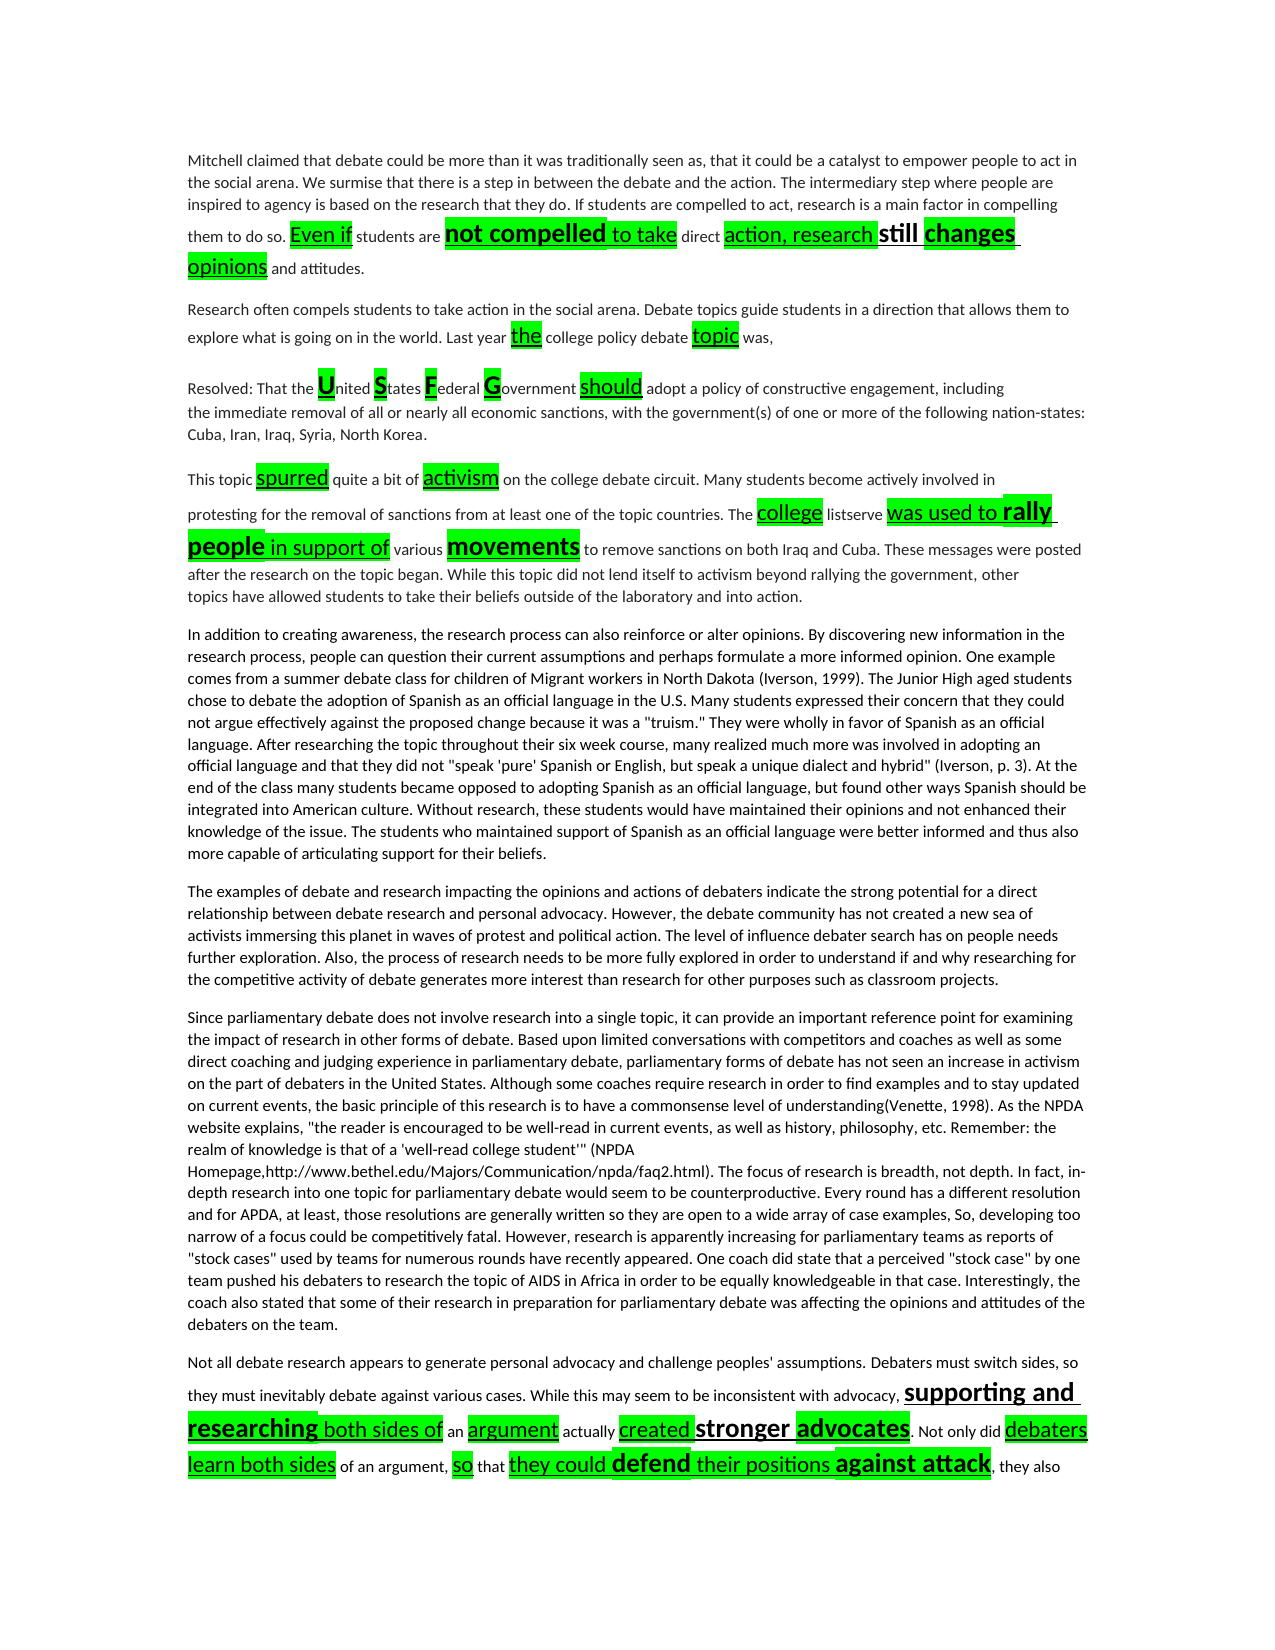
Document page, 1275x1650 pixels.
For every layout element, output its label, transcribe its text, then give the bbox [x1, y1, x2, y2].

text Research often compels students to take action in the social arena. Debate topics guide students in a direction that allows them to explore what is going on in the world. Last year the college policy debate topic was, [187, 299, 1087, 349]
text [187, 1352, 1087, 1480]
text The examples of debate and research impacting the opinions and actions of debaters indicate the strong potential for a direct relationship between debate research and personal advocacy. However, the debate community has not created a new sea of activists immersing this planet in waves of protest and political action. The level of influence debater search has on people needs further exploration. Also, the process of research needs to be more fully explored in order to understand if and why researching for the competitive activity of debate generates more interest than research for other purposes such as classroom projects. [187, 882, 1087, 989]
text Resolved: That the United States Federal Government should adopt a policy of constructive engagement, including the immediate removal of all or nearly all economic sanctions, with the government(s) of one or more of the following nation-states: Cuba, Iran, Iraq, Syria, North Korea. [187, 368, 1087, 445]
text Mitchell claimed that debate could be more than it was traditionally seen as, that it could be a catalyst to empower people to act in the social arena. We surmise that there is a step in between the debate and the action. The intermediary step where people are inspired to agency is based on the research that they do. If students are compelled to act, research is a main factor in compelling them to do so. Even if students are not compelled to take direct action, research still changes opinions and attitudes. [187, 150, 1087, 280]
text In addition to creating awareness, the research process can also reinforce or alter opinions. By discovering new information in the research process, people can question their current assumptions and perhaps formulate a more informed opinion. One example comes from a summer debate class for children of Migrant workers in North Dakota (Iverson, 1999). The Junior High aged students chose to debate the adoption of Spanish as an official language in the U.S. Many students expressed their concern that they could not argue effectively against the proposed change because it was a "truism." They were wholly in favor of Spanish as an official language. After researching the topic throughout their six week course, many realized much more was involved in adopting an official language and that they did not "speak 'pure' Spanish or English, but speak a unique dialect and hybrid" (Iverson, p. 3). At the end of the class many students became opposed to adopting Spanish as an official language, but found other ways Spanish should be integrated into American culture. Without research, these students would have maintained their opinions and not enhanced their knowledge of the issue. The students who maintained support of Spanish as an official language were better informed and thus also more capable of articulating support for their beliefs. [187, 624, 1087, 863]
text This topic spurred quite a bit of activism on the college debate circuit. Many students become actively involved in protesting for the removal of sanctions from at least one of the topic countries. The college listserve was used to rally people in support of various movements to remove sanctions on both Iraq and Cuba. These messages were posted after the research on the topic began. While this topic did not lend itself to activism beyond rallying the government, other topics have allowed students to take their beliefs outside of the laboratory and into action. [187, 463, 1087, 606]
text Since parliamentary debate does not involve research into a single topic, it can provide an important reference point for examining the impact of research in other forms of debate. Based upon limited conversations with competitors and coaches as well as some direct coaching and judging experience in parliamentary debate, parliamentary forms of debate has not seen an increase in activism on the part of debaters in the United States. Although some coaches require research in order to find examples and to stay updated on current events, the basic principle of this research is to have a commonsense level of understanding(Venette, 1998). As the NPDA website explains, "the reader is encouraged to be well-read in current events, as well as history, philosophy, etc. Remember: the realm of knowledge is that of a 'well-read college student'" (NPDA Homepage,http://www.bethel.edu/Majors/Communication/npda/faq2.html). The focus of research is breadth, not depth. In fact, in-depth research into one topic for parliamentary debate would seem to be counterproductive. Every round has a different resolution and for APDA, at least, those resolutions are generally written so they are open to a wide array of case examples, So, developing too narrow of a focus could be competitively fatal. However, research is apparently increasing for parliamentary teams as reports of "stock cases" used by teams for numerous rounds have recently appeared. One coach did state that a perceived "stock case" by one team pushed his debaters to research the topic of AIDS in Africa in order to be equally knowledgeable in that case. Interestingly, the coach also stated that some of their research in preparation for parliamentary debate was affecting the opinions and attitudes of the debaters on the team. [187, 1008, 1087, 1334]
